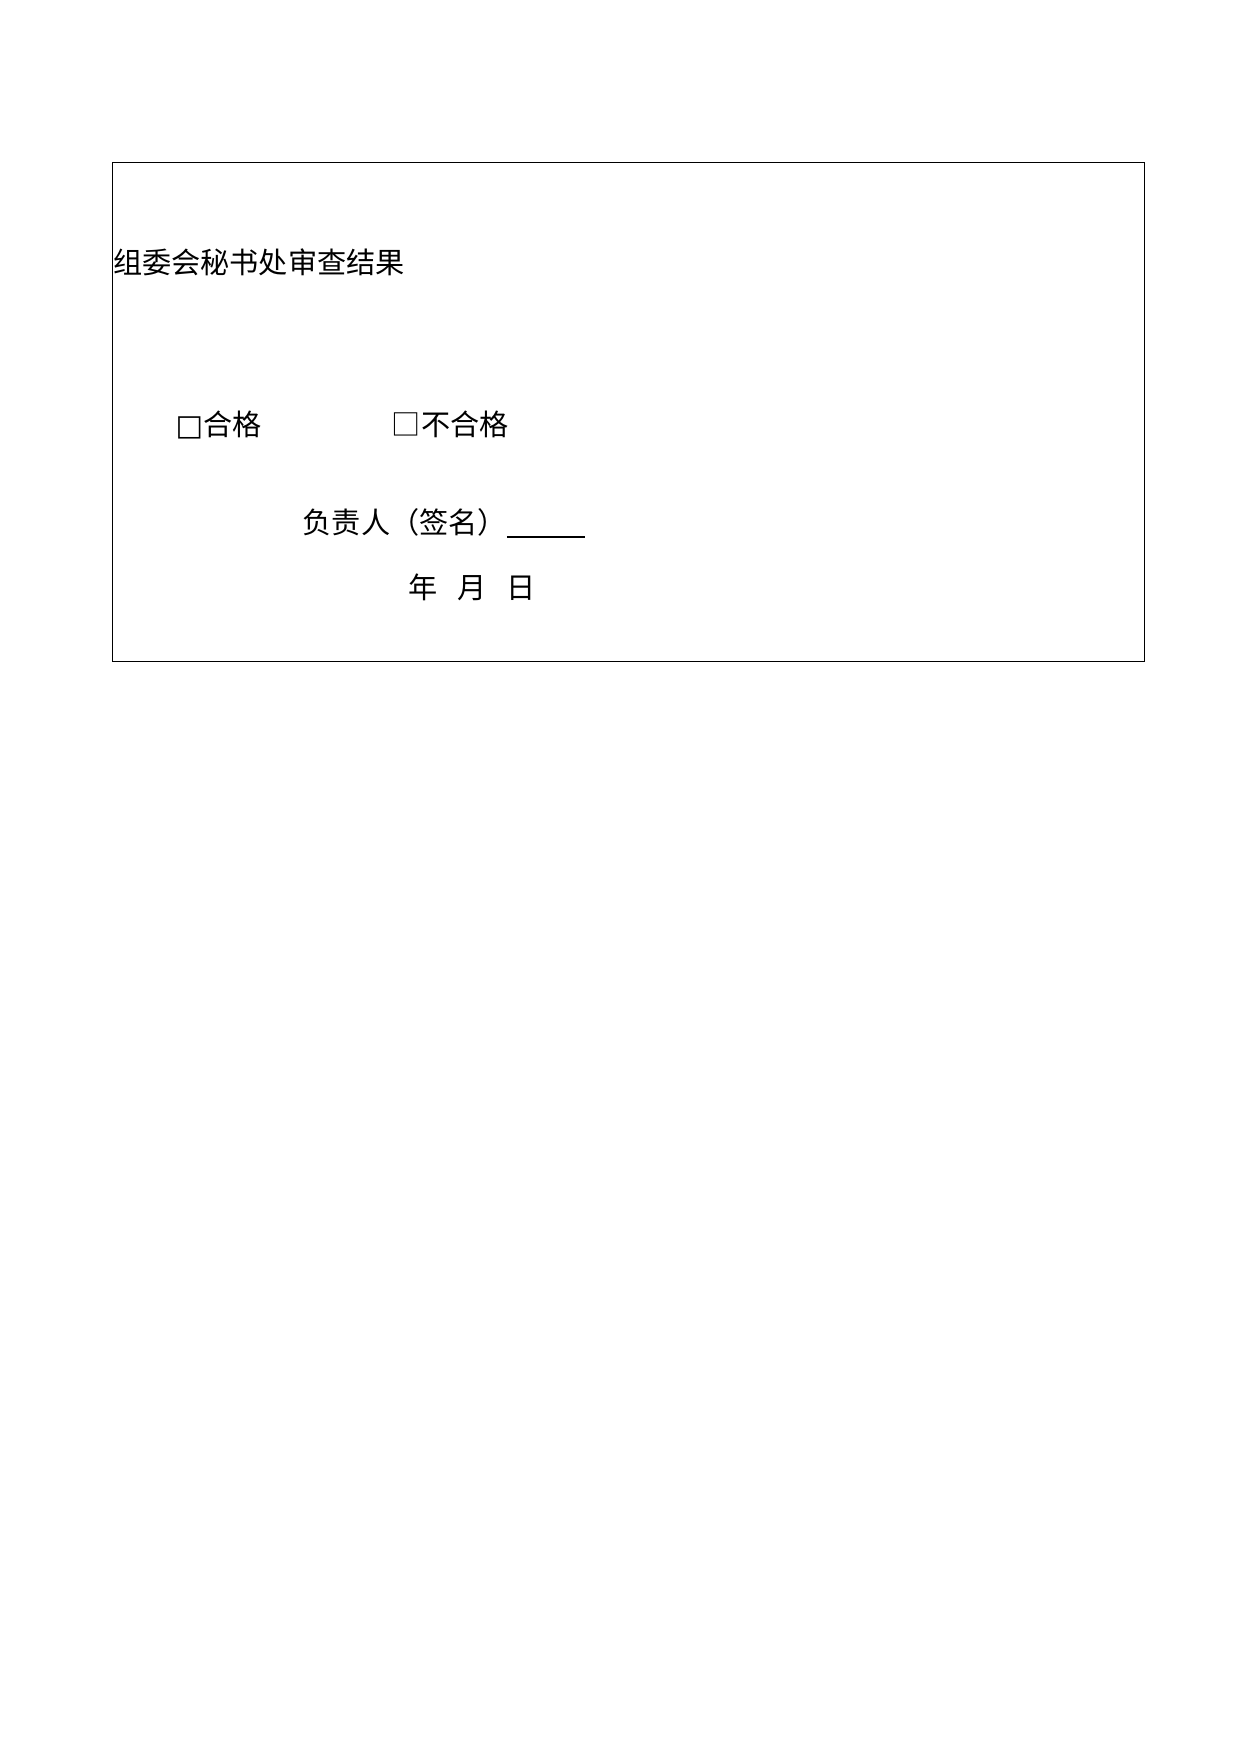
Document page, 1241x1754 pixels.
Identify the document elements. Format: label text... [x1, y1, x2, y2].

table_cell 组委会秘书处审查结果 □合格 □不合格 负责人（签名） 年 月 日 [113, 163, 1144, 661]
